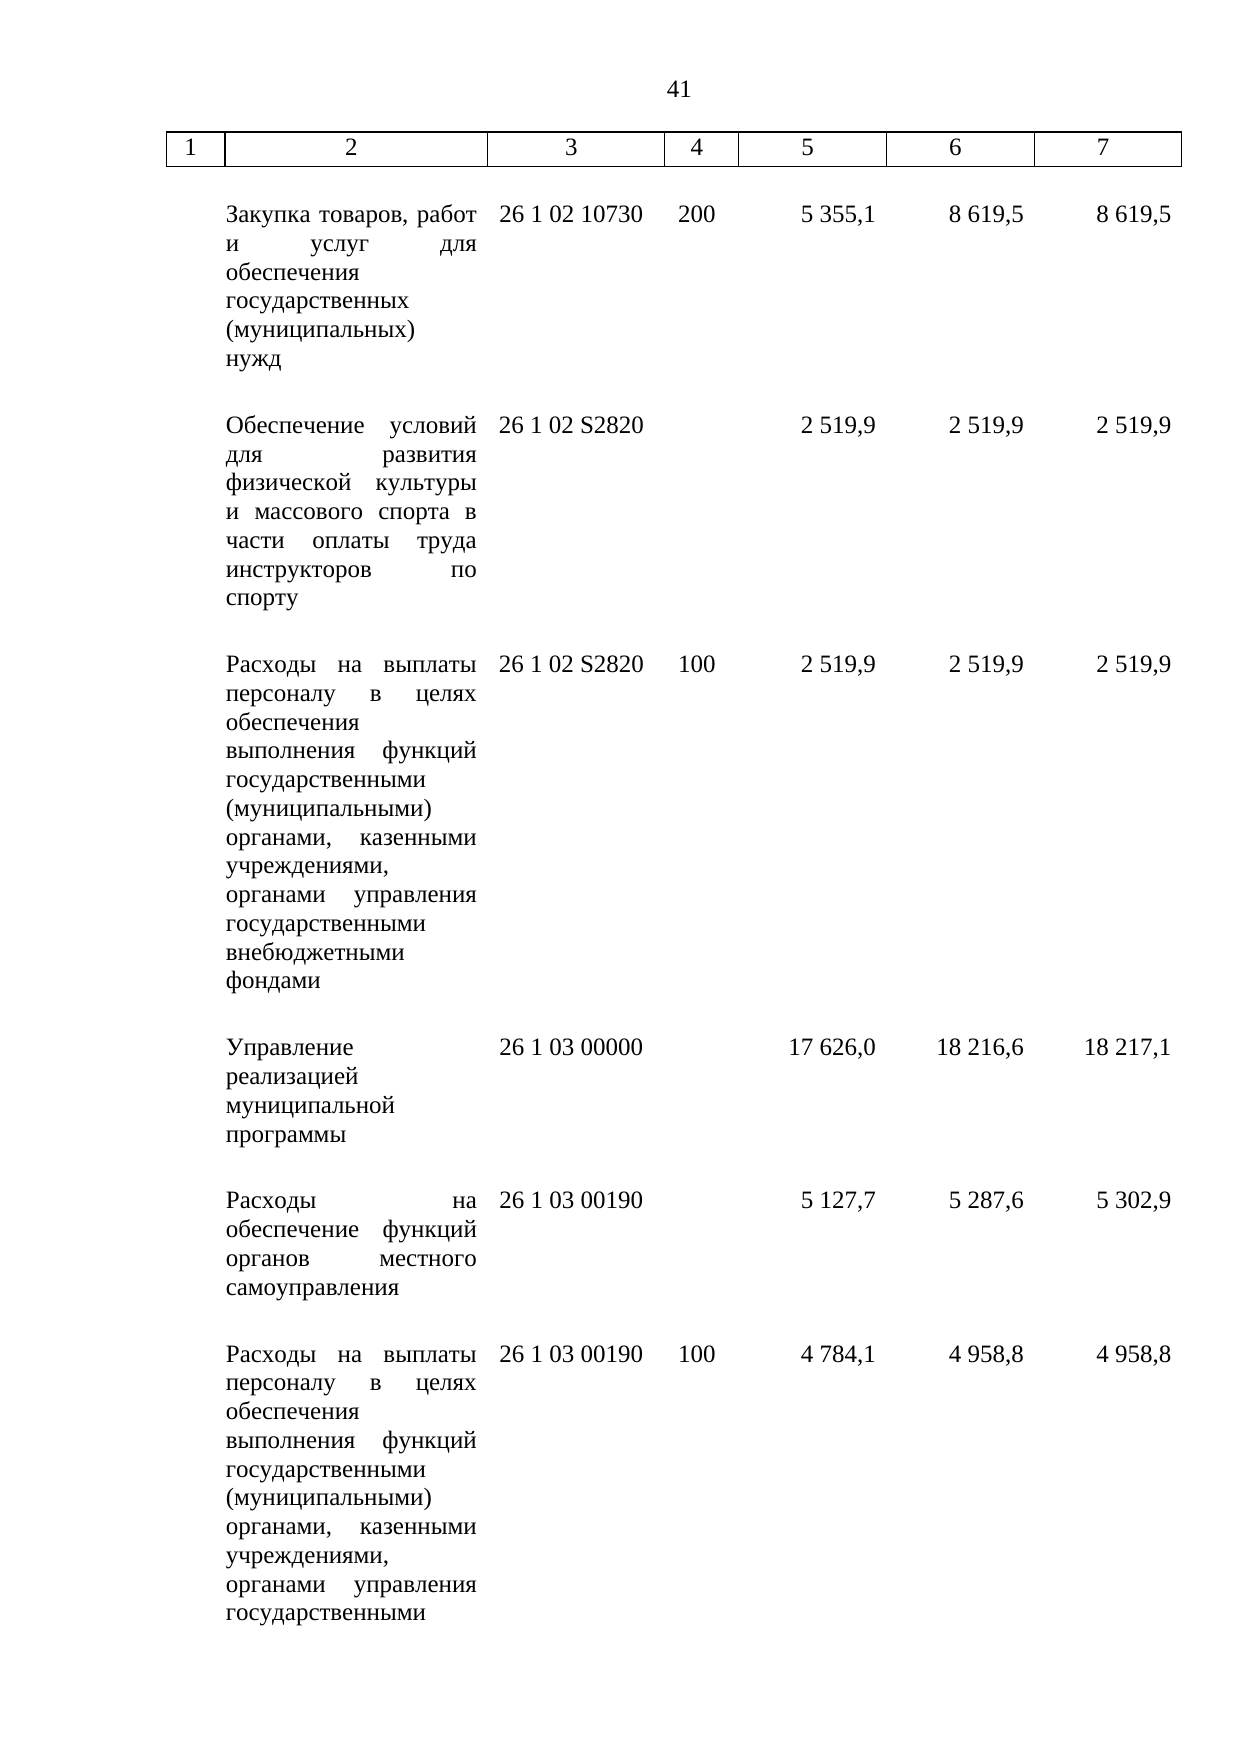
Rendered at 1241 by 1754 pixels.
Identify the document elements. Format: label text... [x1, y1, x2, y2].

table_header 4 [665, 133, 738, 166]
table_header 1 [167, 133, 224, 166]
table_header 2 [226, 133, 487, 166]
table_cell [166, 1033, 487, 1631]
table_header 5 [739, 133, 886, 166]
table_header 3 [488, 133, 664, 166]
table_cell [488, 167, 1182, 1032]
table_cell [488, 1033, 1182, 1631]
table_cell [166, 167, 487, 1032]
table_header 6 [887, 133, 1034, 166]
table_header 7 [1035, 133, 1181, 166]
